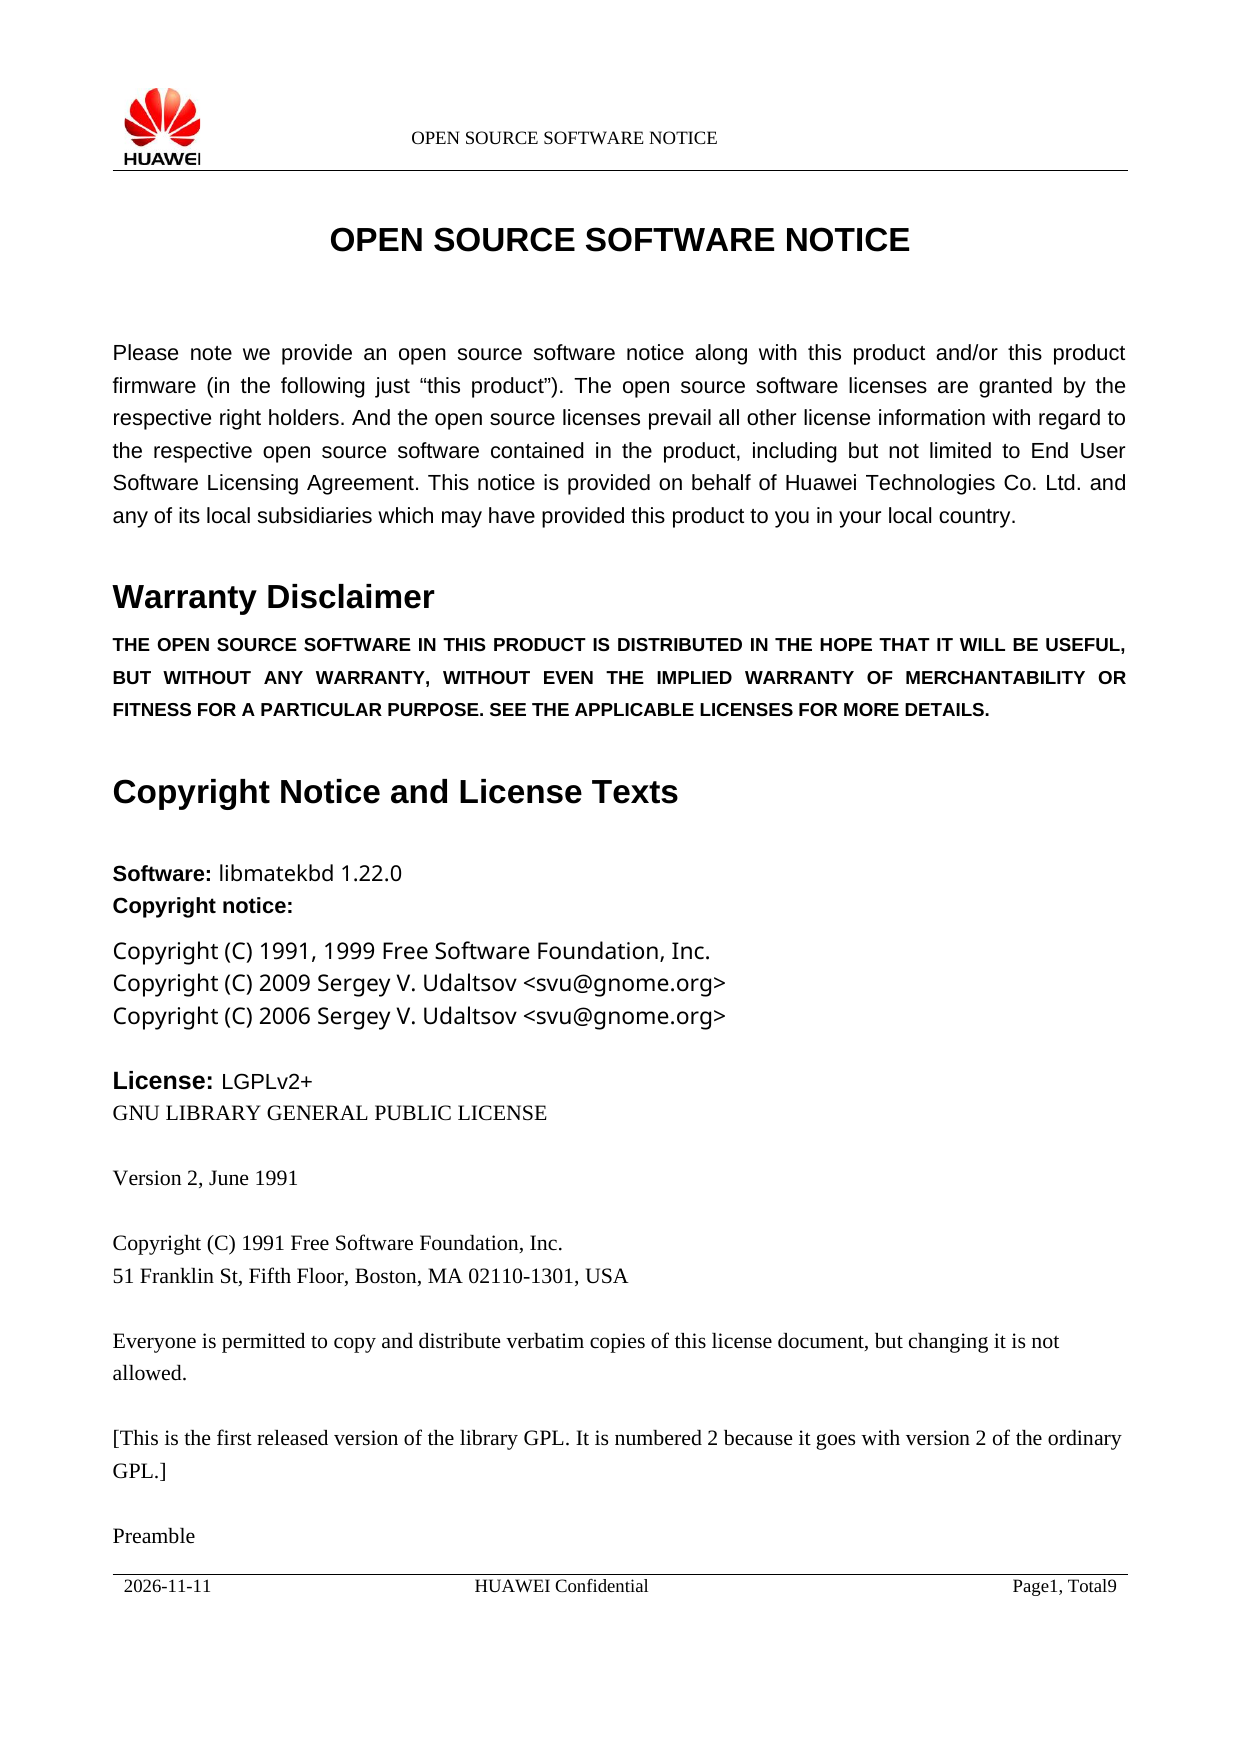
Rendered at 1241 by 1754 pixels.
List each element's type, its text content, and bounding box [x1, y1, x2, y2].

text The open source software in this product is distributed in the hope that it will be useful, but WITHOUT ANY WARRANTY, without even the implied warranty of MERCHANTABILITY or FITNESS FOR A PARTICULAR PURPOSE. See the applicable licenses for more details. [112, 629, 1128, 726]
text Copyright Notice and License Texts [112, 759, 1128, 824]
text Copyright (C) 1991, 1999 Free Software Foundation, Inc. Copyright (C) 2009 Sergey V. Udaltsov <svu@gnome.org> Copyright (C) 2006 Sergey V. Udaltsov <svu@gnome.org> [112, 934, 1128, 1064]
text License: LGPLv2+ [112, 1064, 1128, 1096]
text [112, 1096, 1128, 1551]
text Copyright notice: [112, 889, 1128, 921]
title Software: libmatekbd 1.22.0 [112, 856, 1128, 889]
picture [124, 88, 201, 165]
text Warranty Disclaimer [112, 564, 1128, 629]
text Please note we provide an open source software notice along with this product and/or this product firmware (in the following just “this product”). The open source software licenses are granted by the respective right holders. And the open source licenses prevail all other license information with regard to the respective open source software contained in the product, including but not limited to End User Software Licensing Agreement. This notice is provided on behalf of Huawei Technologies Co. Ltd. and any of its local subsidiaries which may have provided this product to you in your local country. [112, 336, 1128, 531]
text OPEN SOURCE SOFTWARE NOTICE [112, 206, 1128, 271]
